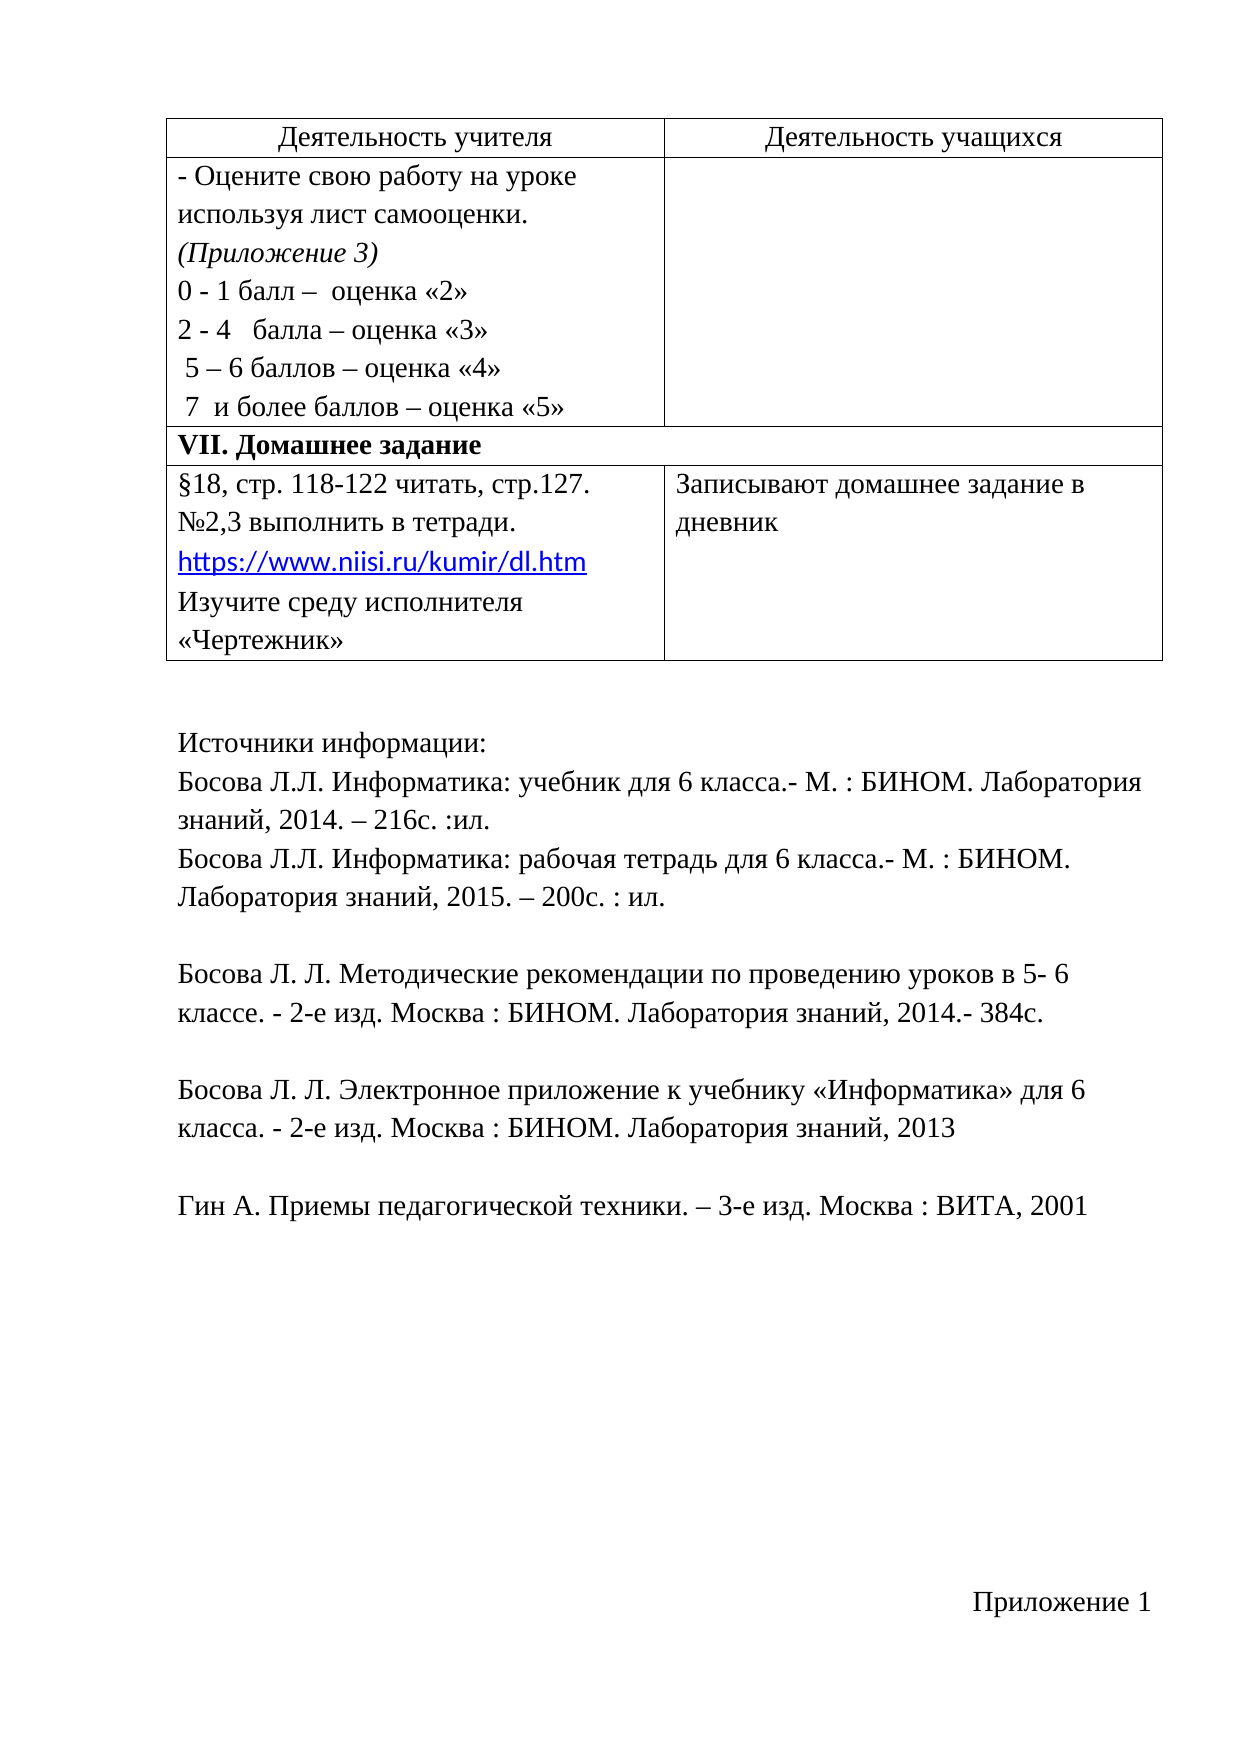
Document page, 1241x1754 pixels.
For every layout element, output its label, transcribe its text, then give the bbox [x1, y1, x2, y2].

text Источники информации: [177, 725, 1152, 759]
text Босова Л.Л. Информатика: рабочая тетрадь для 6 класса.- М. : БИНОМ. Лаборатория знаний, 2015. – 200с. : ил. [177, 841, 1152, 913]
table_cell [665, 158, 1162, 426]
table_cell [167, 158, 664, 426]
table_cell VII. Домашнее задание [167, 427, 1162, 465]
text Босова Л. Л. Методические рекомендации по проведению уроков в 5- 6 классе. - 2-е изд. Москва : БИНОМ. Лаборатория знаний, 2014.- 384с. [177, 956, 1152, 1028]
text Босова Л.Л. Информатика: учебник для 6 класса.- М. : БИНОМ. Лаборатория знаний, 2014. – 216с. :ил. [177, 764, 1152, 836]
table_header Деятельность учителя [167, 119, 664, 157]
table_cell §18, стр. 118-122 читать, стр.127. №2,3 выполнить в тетради. https://www.niisi.ru/kumir/dl.htm Изучите среду исполнителя «Чертежник» [167, 466, 664, 660]
text Приложение 1 [177, 1584, 1152, 1617]
table_cell Записывают домашнее задание в дневник [665, 466, 1162, 660]
text Босова Л. Л. Электронное приложение к учебнику «Информатика» для 6 класса. - 2-е изд. Москва : БИНОМ. Лаборатория знаний, 2013 [177, 1072, 1152, 1144]
table_header Деятельность учащихся [665, 119, 1162, 157]
text Гин А. Приемы педагогической техники. – 3-е изд. Москва : ВИТА, 2001 [177, 1188, 1152, 1221]
